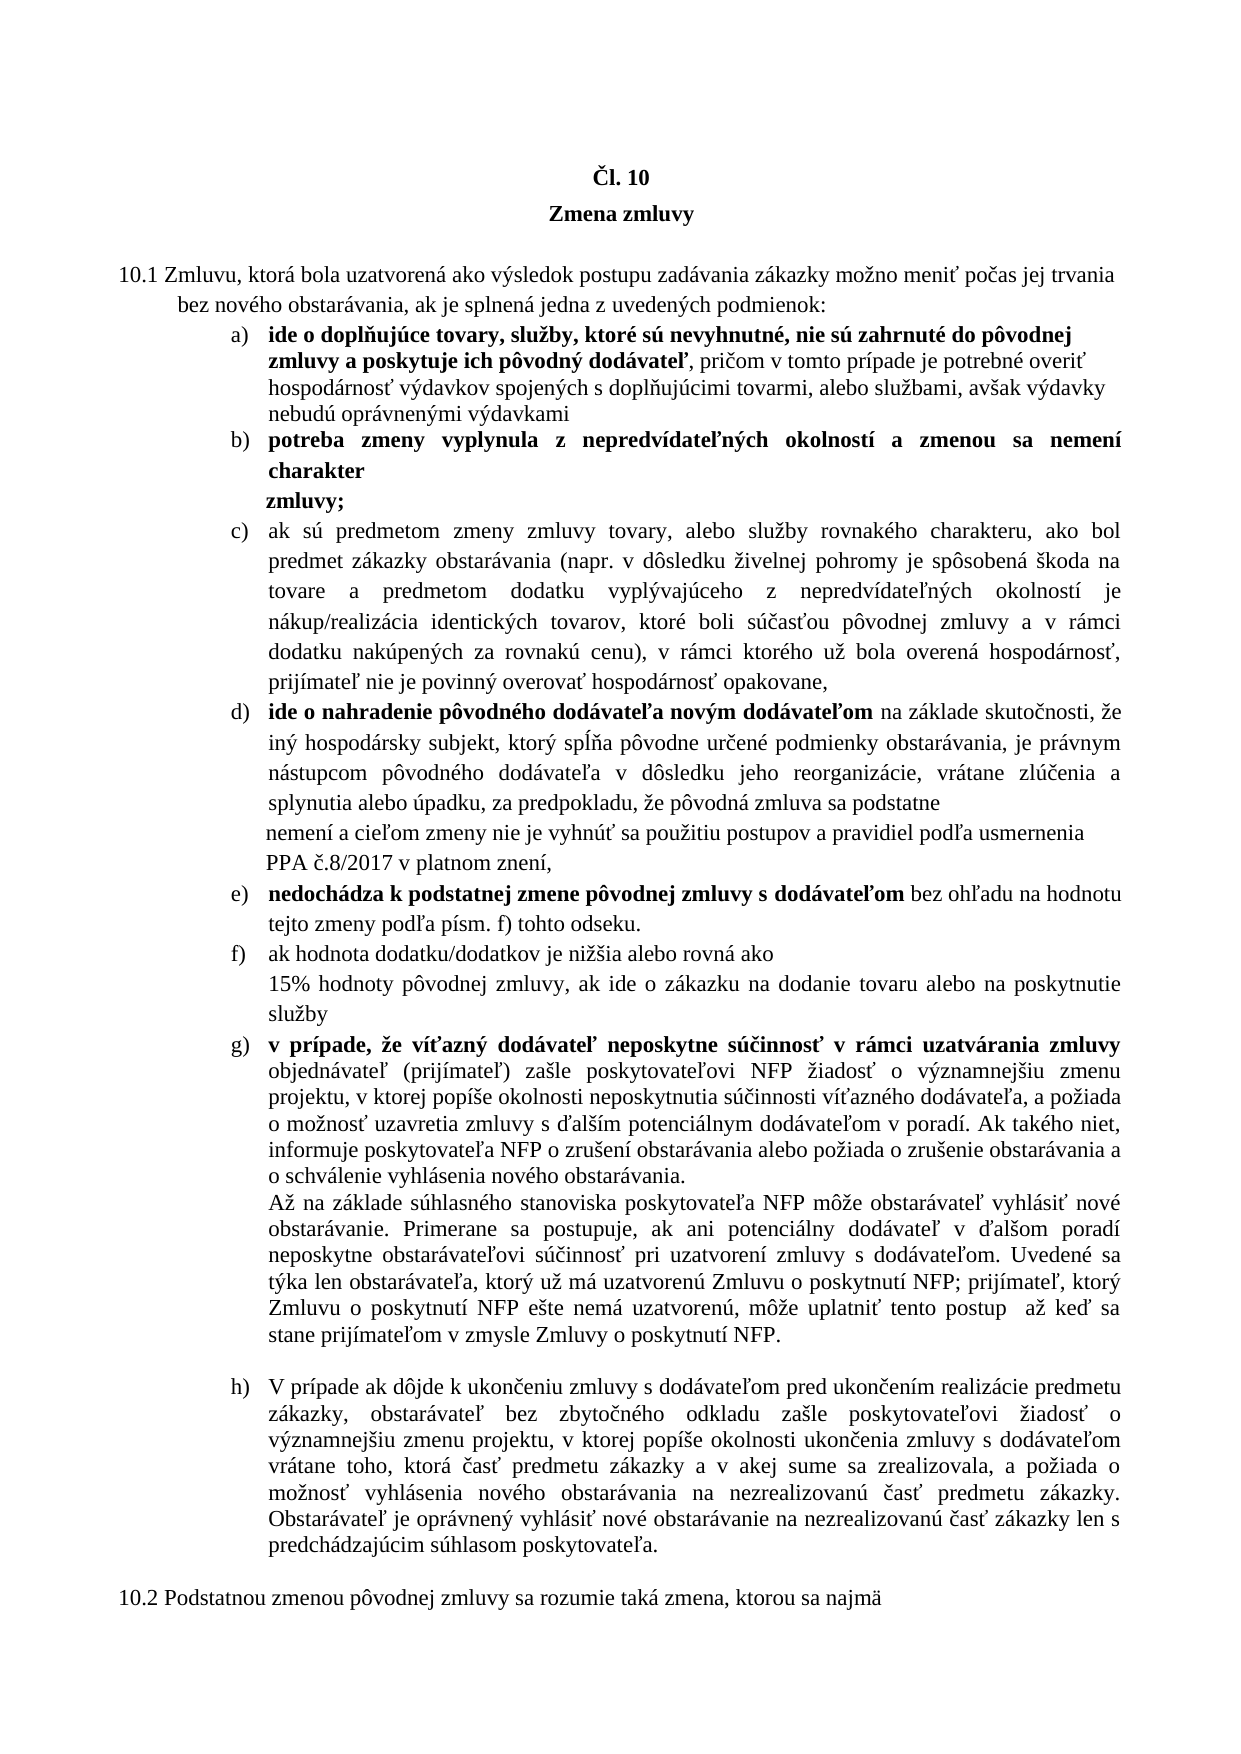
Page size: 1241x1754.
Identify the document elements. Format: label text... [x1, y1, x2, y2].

text Čl. 10 [120, 164, 1122, 190]
list nedochádza k podstatnej zmene pôvodnej zmluvy s dodávateľom bez ohľadu na hodnotu tejto zmeny podľa písm. f) tohto odseku. [231, 880, 1122, 936]
list ak sú predmetom zmeny zmluvy tovary, alebo služby rovnakého charakteru, ako bol predmet zákazky obstarávania (napr. v dôsledku živelnej pohromy je spôsobená škoda na tovare a predmetom dodatku vyplývajúceho z nepredvídateľných okolností je nákup/realizácia identických tovarov, ktoré boli súčasťou pôvodnej zmluvy a v rámci dodatku nakúpených za rovnakú cenu), v rámci ktorého už bola overená hospodárnosť, prijímateľ nie je povinný overovať hospodárnosť opakovane, [231, 517, 1122, 694]
text 10.1 Zmluvu, ktorá bola uzatvorená ako výsledok postupu zadávania zákazky možno meniť počas jej trvania bez nového obstarávania, ak je splnená jedna z uvedených podmienok: [118, 261, 1122, 317]
list Až na základe súhlasného stanoviska poskytovateľa NFP môže obstarávateľ vyhlásiť nové obstarávanie. Primerane sa postupuje, ak ani potenciálny dodávateľ v ďalšom poradí neposkytne obstarávateľovi súčinnosť pri uzatvorení zmluvy s dodávateľom. Uvedené sa týka len obstarávateľa, ktorý už má uzatvorenú Zmluvu o poskytnutí NFP; prijímateľ, ktorý Zmluvu o poskytnutí NFP ešte nemá uzatvorenú, môže uplatniť tento postup až keď sa stane prijímateľom v zmysle Zmluvy o poskytnutí NFP. [268, 1189, 1122, 1347]
text Zmena zmluvy [120, 200, 1122, 227]
text 10.2 Podstatnou zmenou pôvodnej zmluvy sa rozumie taká zmena, ktorou sa najmä [118, 1584, 1122, 1611]
list ide o nahradenie pôvodného dodávateľa novým dodávateľom na základe skutočnosti, že iný hospodársky subjekt, ktorý spĺňa pôvodne určené podmienky obstarávania, je právnym nástupcom pôvodného dodávateľa v dôsledku jeho reorganizácie, vrátane zlúčenia a splynutia alebo úpadku, za predpokladu, že pôvodná zmluva sa podstatne [231, 698, 1122, 815]
list v prípade, že víťazný dodávateľ neposkytne súčinnosť v rámci uzatvárania zmluvy objednávateľ (prijímateľ) zašle poskytovateľovi NFP žiadosť o významnejšiu zmenu projektu, v ktorej popíše okolnosti neposkytnutia súčinnosti víťazného dodávateľa, a požiada o možnosť uzavretia zmluvy s ďalším potenciálnym dodávateľom v poradí. Ak takého niet, informuje poskytovateľa NFP o zrušení obstarávania alebo požiada o zrušenie obstarávania a o schválenie vyhlásenia nového obstarávania. [231, 1031, 1122, 1189]
list V prípade ak dôjde k ukončeniu zmluvy s dodávateľom pred ukončením realizácie predmetu zákazky, obstarávateľ bez zbytočného odkladu zašle poskytovateľovi žiadosť o významnejšiu zmenu projektu, v ktorej popíše okolnosti ukončenia zmluvy s dodávateľom vrátane toho, ktorá časť predmetu zákazky a v akej sume sa zrealizovala, a požiada o možnosť vyhlásenia nového obstarávania na nezrealizovanú časť predmetu zákazky. Obstarávateľ je oprávnený vyhlásiť nové obstarávanie na nezrealizovanú časť zákazky len s predchádzajúcim súhlasom poskytovateľa. [231, 1373, 1122, 1558]
list ide o doplňujúce tovary, služby, ktoré sú nevyhnutné, nie sú zahrnuté do pôvodnej zmluvy a poskytuje ich pôvodný dodávateľ, pričom v tomto prípade je potrebné overiť hospodárnosť výdavkov spojených s doplňujúcimi tovarmi, alebo službami, avšak výdavky nebudú oprávnenými výdavkami [231, 321, 1122, 427]
text zmluvy; [231, 487, 1122, 513]
list potreba zmeny vyplynula z nepredvídateľných okolností a zmenou sa nemení charakter [231, 427, 1122, 483]
text 15% hodnoty pôvodnej zmluvy, ak ide o zákazku na dodanie tovaru alebo na poskytnutie služby [268, 970, 1122, 1027]
list ak hodnota dodatku/dodatkov je nižšia alebo rovná ako [231, 940, 1122, 966]
text nemení a cieľom zmeny nie je vyhnúť sa použitiu postupov a pravidiel podľa usmernenia PPA č.8/2017 v platnom znení, [266, 819, 1122, 876]
